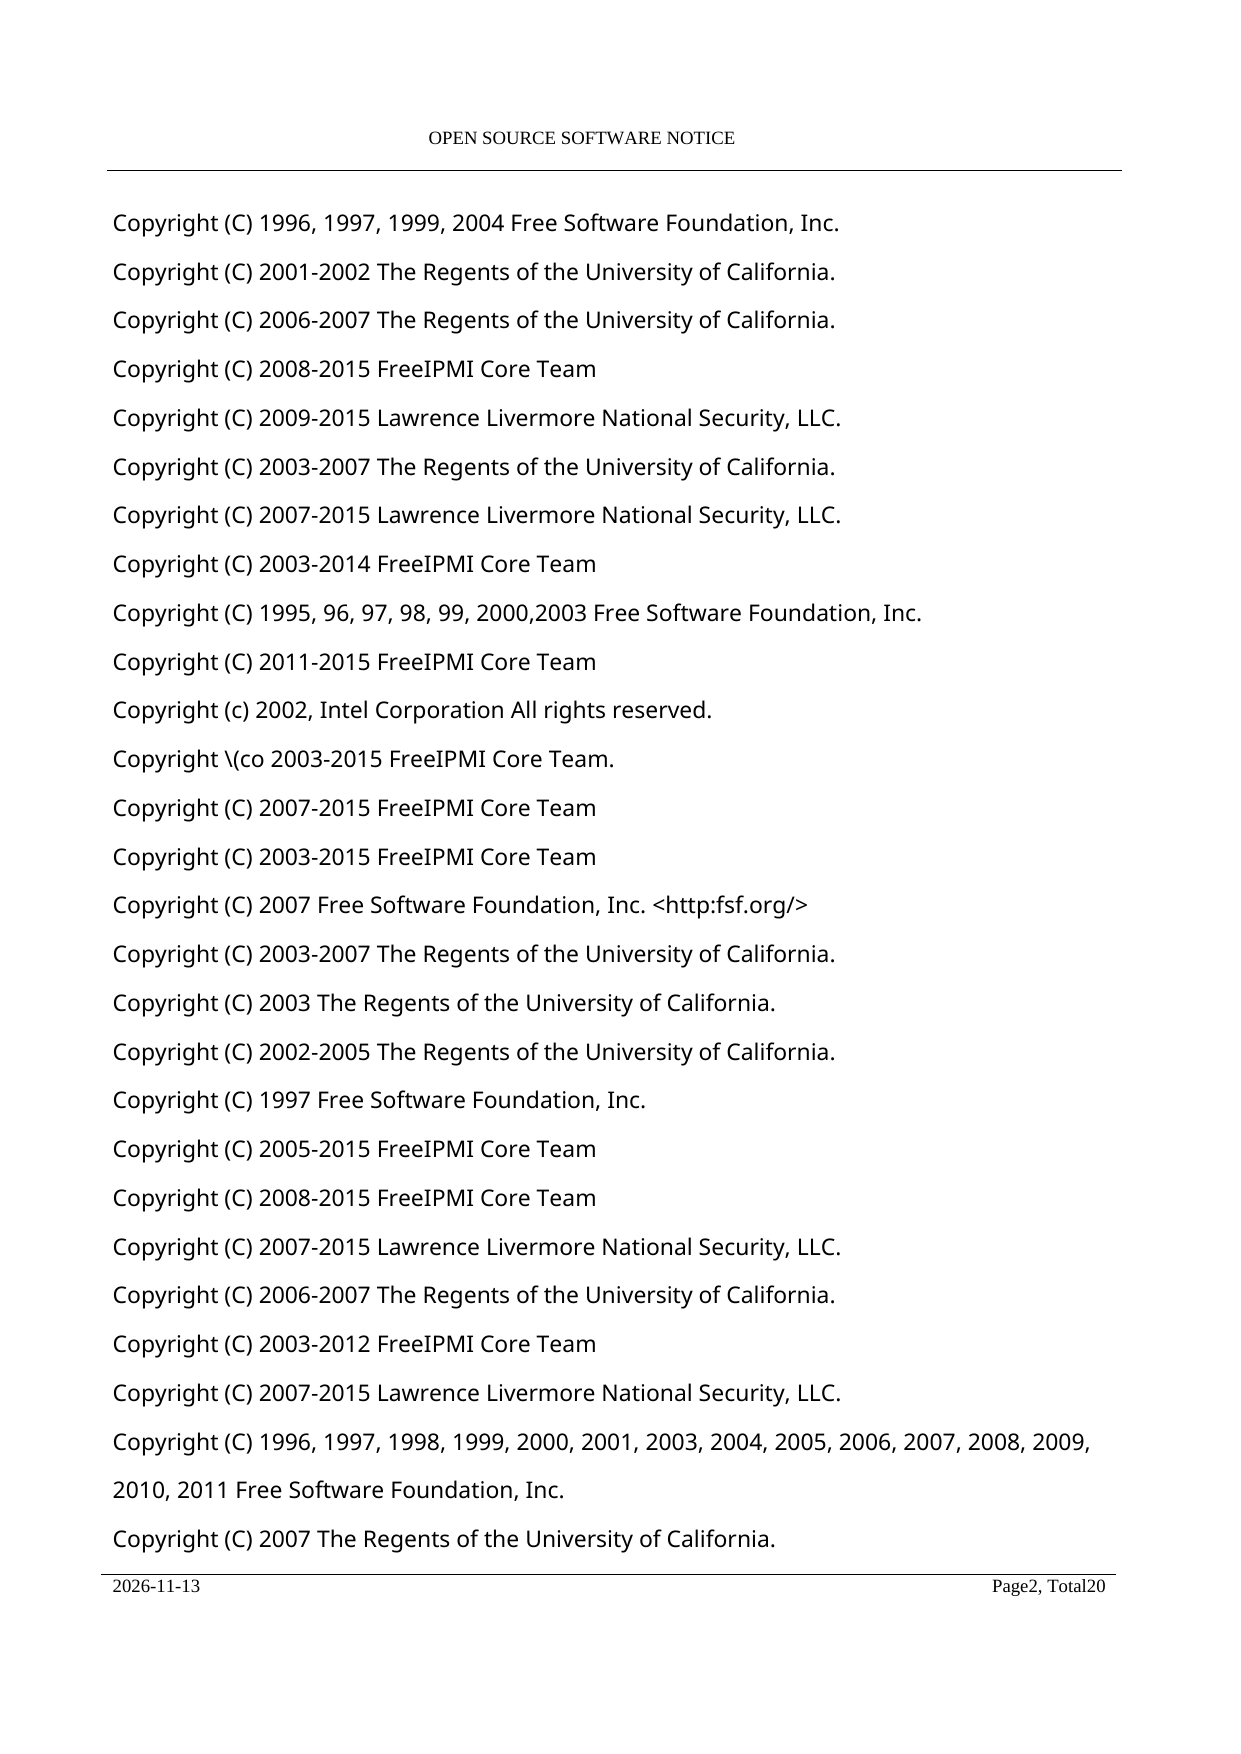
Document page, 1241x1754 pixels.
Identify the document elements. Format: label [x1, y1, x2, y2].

text [112, 206, 1128, 1555]
